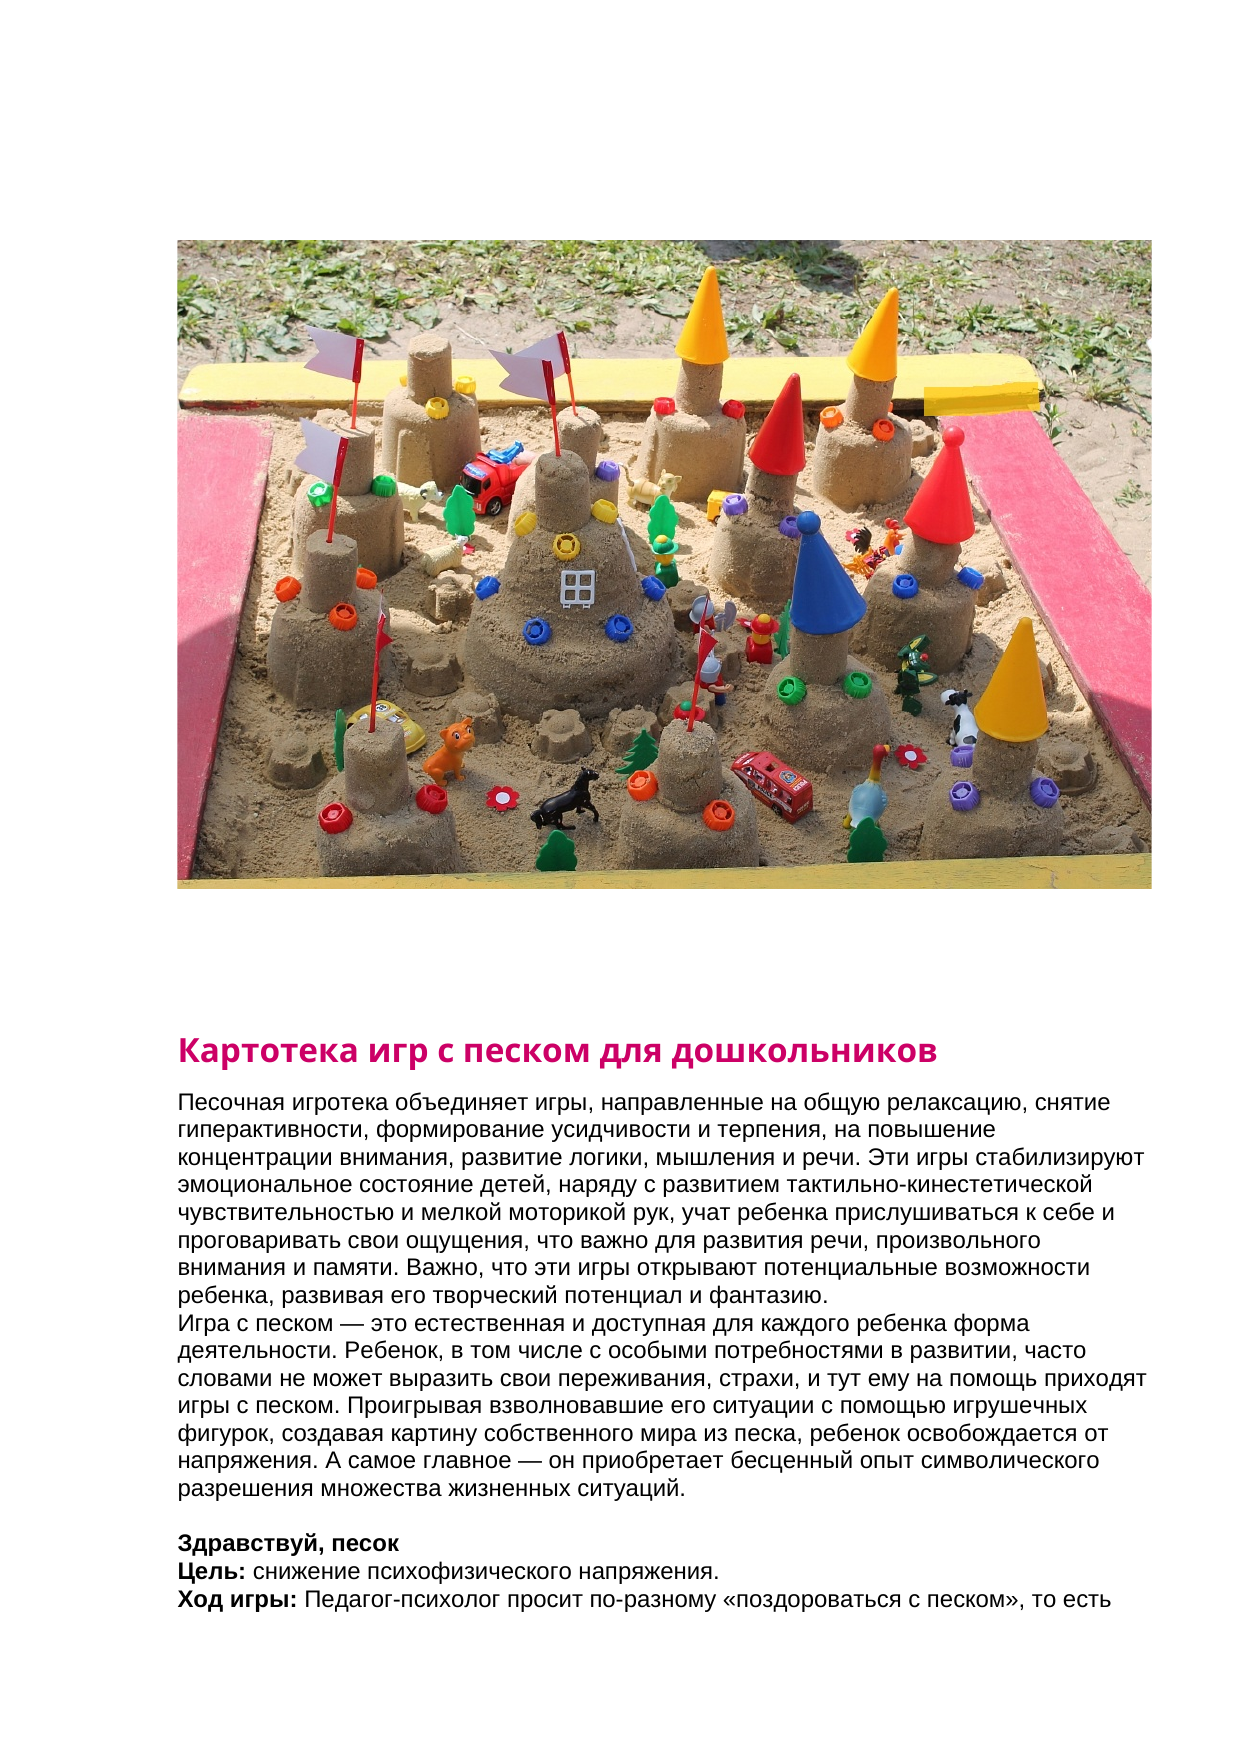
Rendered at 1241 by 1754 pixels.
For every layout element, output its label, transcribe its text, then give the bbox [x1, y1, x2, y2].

text Картотека игр с песком для дошкольников [177, 1027, 1152, 1072]
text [177, 1088, 1152, 1612]
picture [177, 240, 1152, 889]
